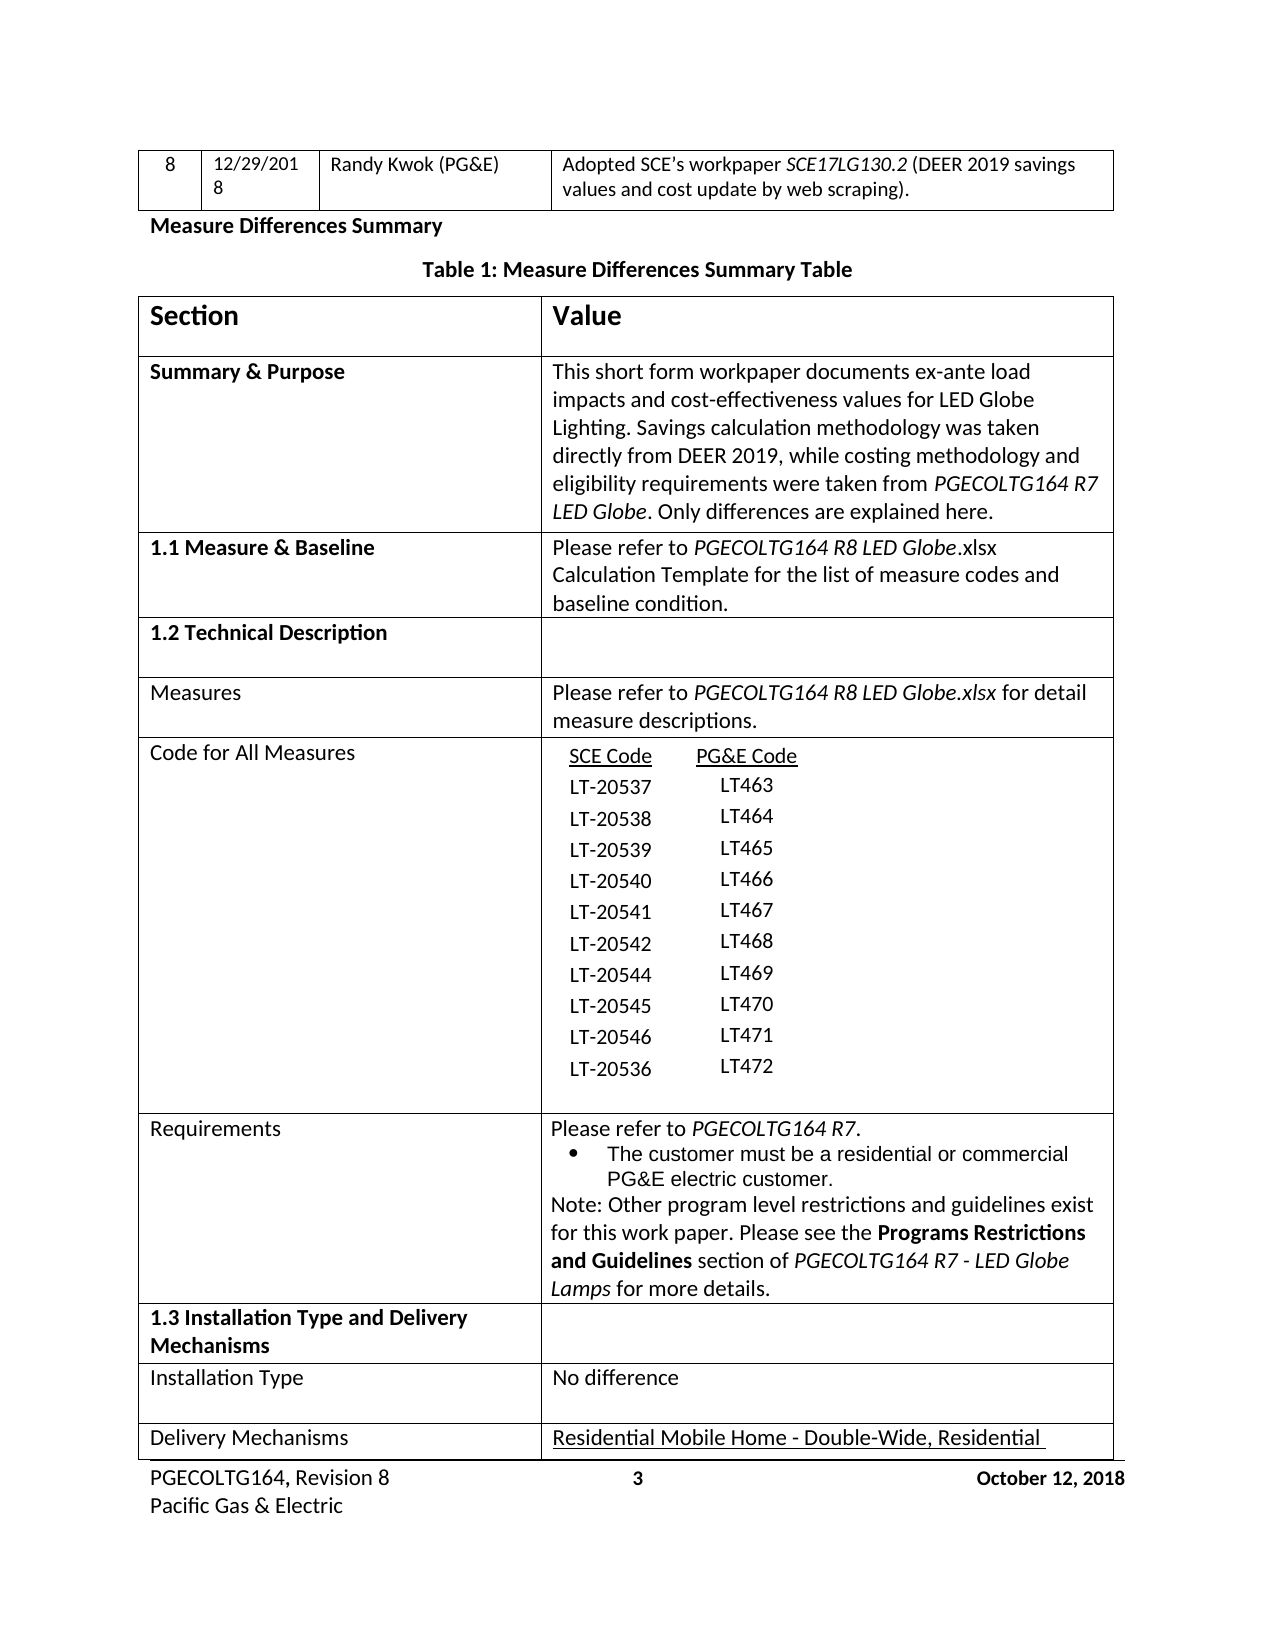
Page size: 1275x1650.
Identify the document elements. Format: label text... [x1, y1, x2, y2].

table_cell Please refer to PGECOLTG164 R8 LED Globe.xlsx Calculation Template for the list of measure codes and baseline condition. [542, 533, 1113, 617]
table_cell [542, 1424, 1113, 1459]
table_cell 1.2 Technical Description [139, 618, 541, 677]
table_cell Code for All Measures [139, 738, 541, 1113]
text Measure Differences Summary [150, 211, 1125, 239]
table_cell Installation Type [139, 1364, 541, 1422]
table_header Section [139, 297, 541, 356]
table_cell This short form workpaper documents ex-ante load impacts and cost-effectiveness values for LED Globe Lighting. Savings calculation methodology was taken directly from DEER 2019, while costing methodology and eligibility requirements were taken from PGECOLTG164 R7 LED Globe. Only differences are explained here. [542, 357, 1113, 532]
table_cell [542, 1304, 1113, 1362]
table_cell Randy Kwok (PG&E) [320, 151, 551, 210]
table_cell No difference [542, 1364, 1113, 1422]
table_cell Adopted SCE’s workpaper SCE17LG130.2 (DEER 2019 savings values and cost update by web scraping). [552, 151, 1113, 210]
table_cell 1.1 Measure & Baseline [139, 533, 541, 617]
table_cell Please refer to PGECOLTG164 R7. The customer must be a residential or commercial PG&E electric customer. Note: Other program level restrictions and guidelines exist for this work paper. Please see the Programs Restrictions and Guidelines section of PGECOLTG164 R7 - LED Globe Lamps for more details. [542, 1114, 1113, 1302]
table_cell Delivery Mechanisms [139, 1424, 541, 1459]
table_cell Please refer to PGECOLTG164 R8 LED Globe.xlsx for detail measure descriptions. [542, 678, 1113, 737]
table_cell Summary & Purpose [139, 357, 541, 532]
table_cell 8 [139, 151, 201, 210]
table_cell 1.3 Installation Type and Delivery Mechanisms [139, 1304, 541, 1362]
table_cell Measures [139, 678, 541, 737]
table_cell [542, 618, 1113, 677]
table_cell Requirements [139, 1114, 541, 1302]
table_cell [542, 738, 1113, 1113]
text Table 1: Measure Differences Summary Table [150, 256, 1125, 284]
table_cell 12/29/2018 [202, 151, 319, 210]
table_header Value [542, 297, 1113, 356]
